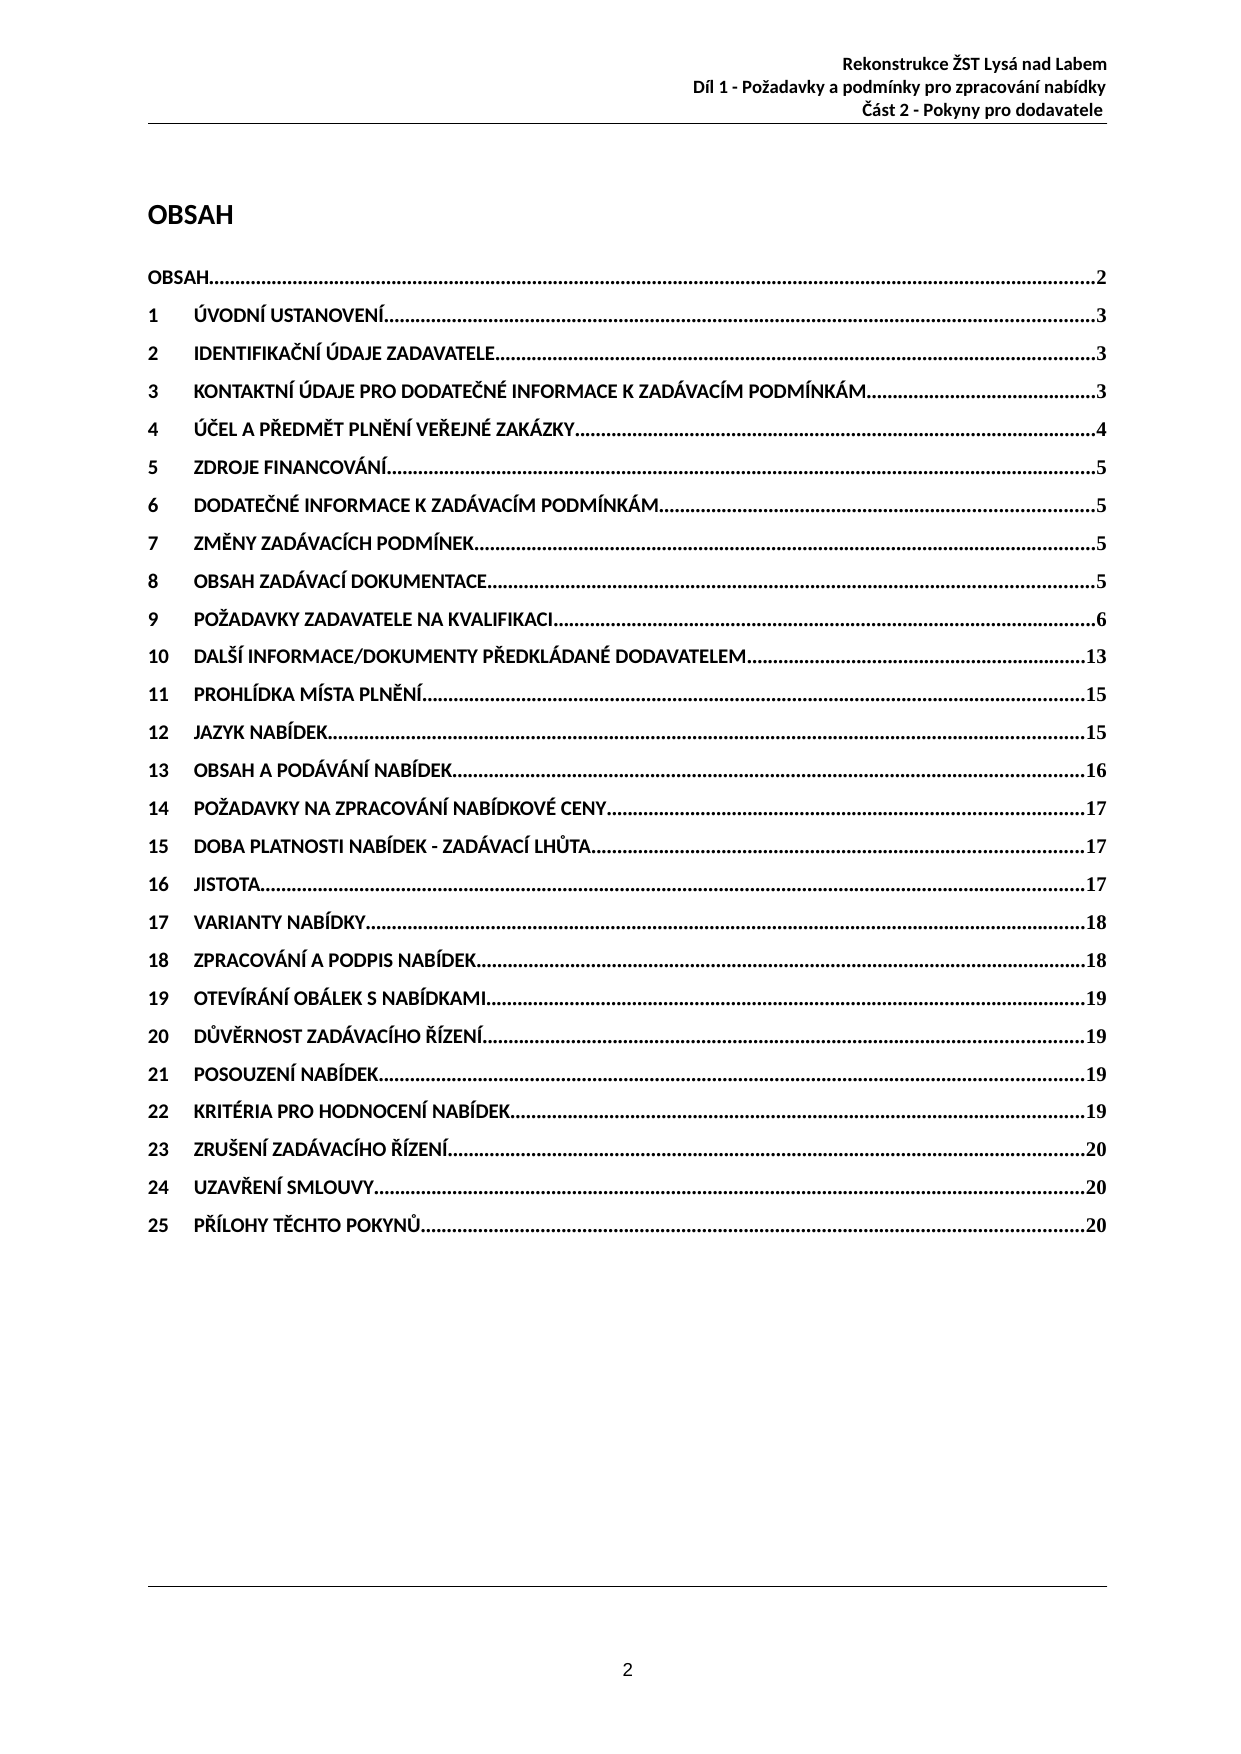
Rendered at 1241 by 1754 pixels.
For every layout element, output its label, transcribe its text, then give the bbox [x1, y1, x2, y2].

text 15 DOBA PLATNOSTI NABÍDEK - ZADÁVACÍ LHŮTA 17 [148, 833, 1107, 859]
text 20 DŮVĚRNOST ZADÁVACÍHO ŘÍZENÍ 19 [148, 1023, 1107, 1048]
text 23 ZRUŠENÍ ZADÁVACÍHO ŘÍZENÍ 20 [148, 1137, 1107, 1162]
text 3 KONTAKTNÍ ÚDAJE PRO DODATEČNÉ INFORMACE K ZADÁVACÍM PODMÍNKÁM 3 [148, 378, 1107, 404]
text 2 IDENTIFIKAČNÍ ÚDAJE ZADAVATELE 3 [148, 340, 1107, 366]
text 9 POŽADAVKY ZADAVATELE NA KVALIFIKACI 6 [148, 606, 1107, 631]
text 7 ZMĚNY ZADÁVACÍCH PODMÍNEK 5 [148, 530, 1107, 555]
text 1 ÚVODNÍ USTANOVENÍ 3 [148, 302, 1107, 328]
text 25 PŘÍLOHY TĚCHTO POKYNŮ 20 [148, 1212, 1107, 1238]
text 14 POŽADAVKY NA ZPRACOVÁNÍ NABÍDKOVÉ CENY 17 [148, 795, 1107, 821]
text 13 OBSAH A PODÁVÁNÍ NABÍDEK 16 [148, 757, 1107, 783]
text OBSAH [148, 196, 1107, 232]
text 21 POSOUZENÍ NABÍDEK 19 [148, 1061, 1107, 1086]
text 17 VARIANTY NABÍDKY 18 [148, 909, 1107, 934]
text 18 ZPRACOVÁNÍ A PODPIS NABÍDEK 18 [148, 947, 1107, 972]
text OBSAH 2 [148, 264, 1107, 290]
text 10 DALŠÍ INFORMACE/DOKUMENTY PŘEDKLÁDANÉ DODAVATELEM 13 [148, 644, 1107, 669]
text 19 OTEVÍRÁNÍ OBÁLEK S NABÍDKAMI 19 [148, 985, 1107, 1010]
text 8 OBSAH ZADÁVACÍ DOKUMENTACE 5 [148, 568, 1107, 593]
text 5 ZDROJE FINANCOVÁNÍ 5 [148, 454, 1107, 479]
text 12 JAZYK NABÍDEK 15 [148, 719, 1107, 745]
text 22 KRITÉRIA PRO HODNOCENÍ NABÍDEK 19 [148, 1099, 1107, 1124]
text 16 JISTOTA 17 [148, 871, 1107, 897]
text 6 DODATEČNÉ INFORMACE K ZADÁVACÍM PODMÍNKÁM 5 [148, 492, 1107, 517]
text 11 PROHLÍDKA MÍSTA PLNĚNÍ 15 [148, 682, 1107, 707]
text 24 UZAVŘENÍ SMLOUVY 20 [148, 1174, 1107, 1200]
text 4 ÚČEL A PŘEDMĚT PLNĚNÍ VEŘEJNÉ ZAKÁZKY 4 [148, 416, 1107, 442]
